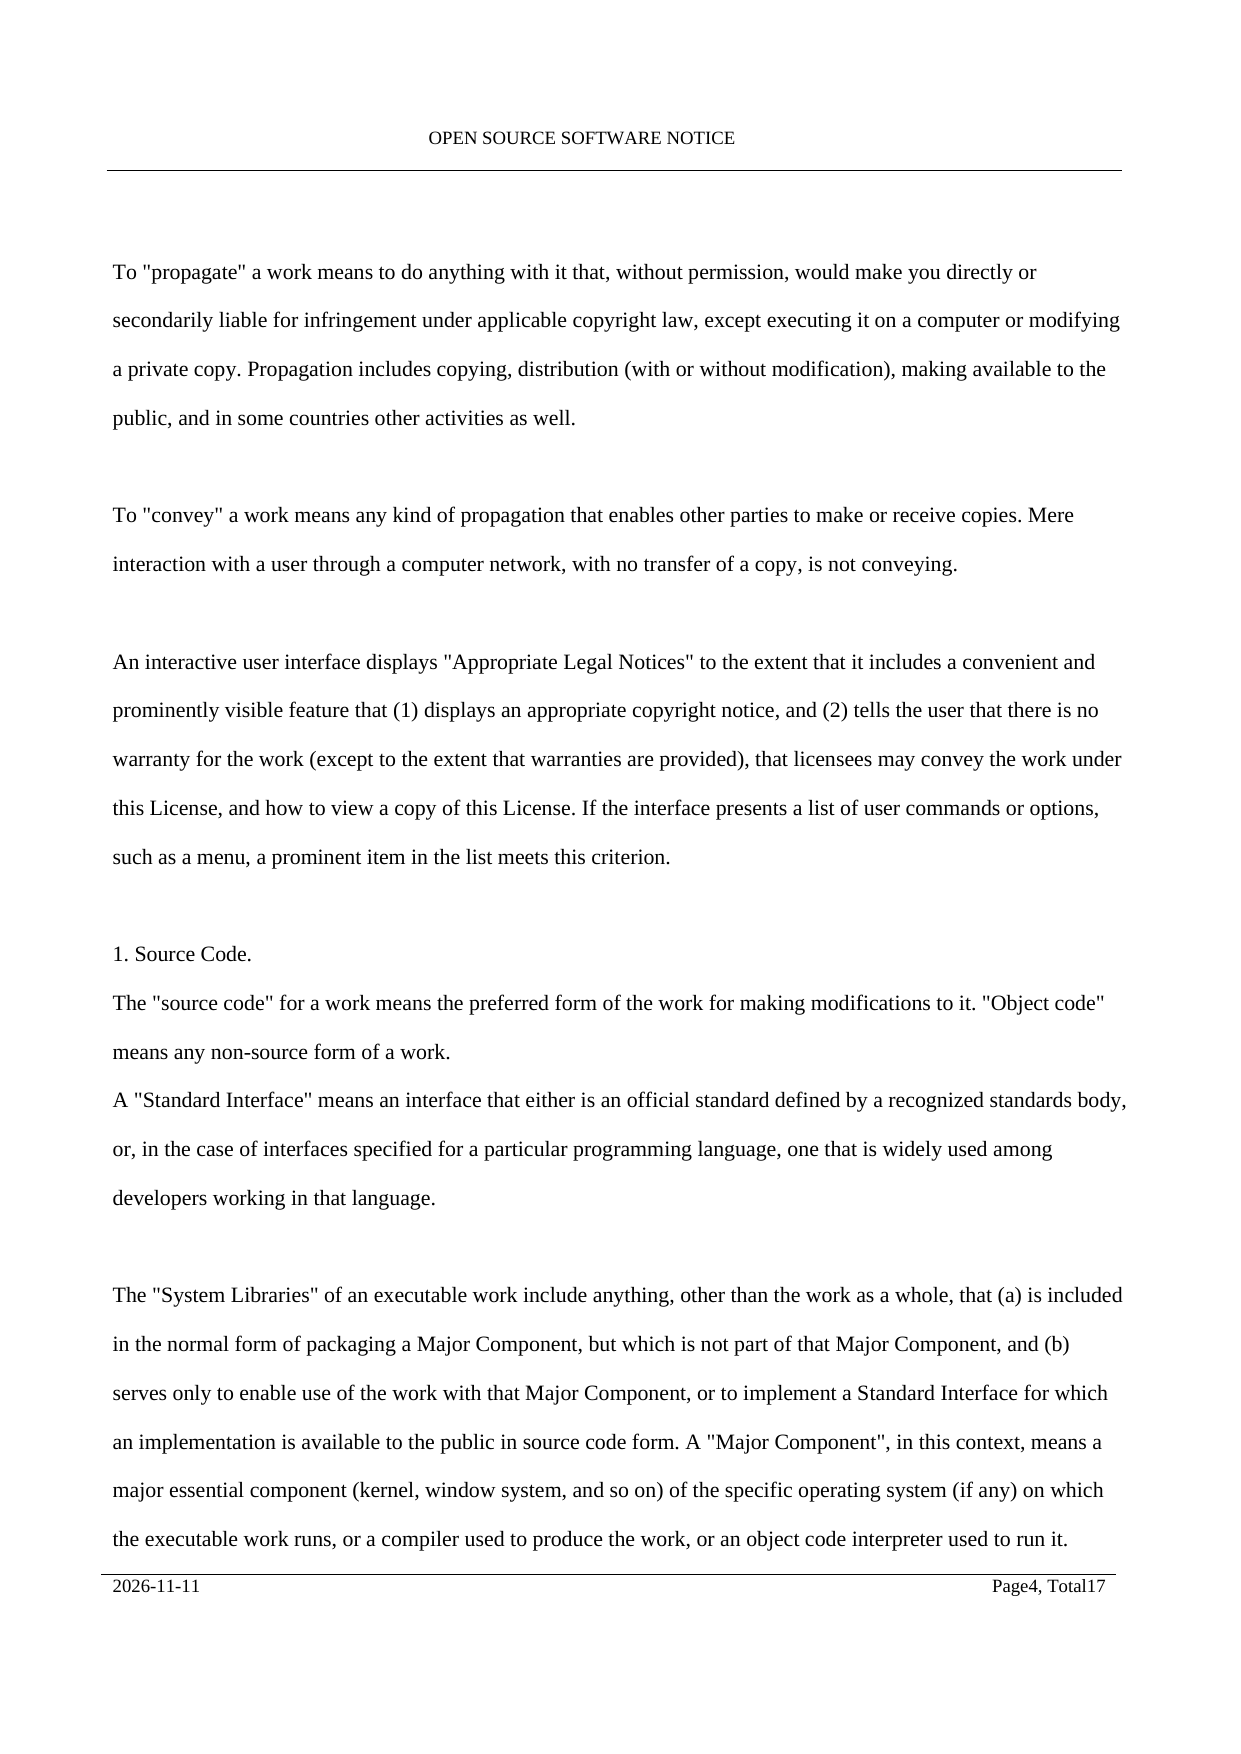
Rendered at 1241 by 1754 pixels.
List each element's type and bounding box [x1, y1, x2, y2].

text [112, 206, 1128, 1555]
